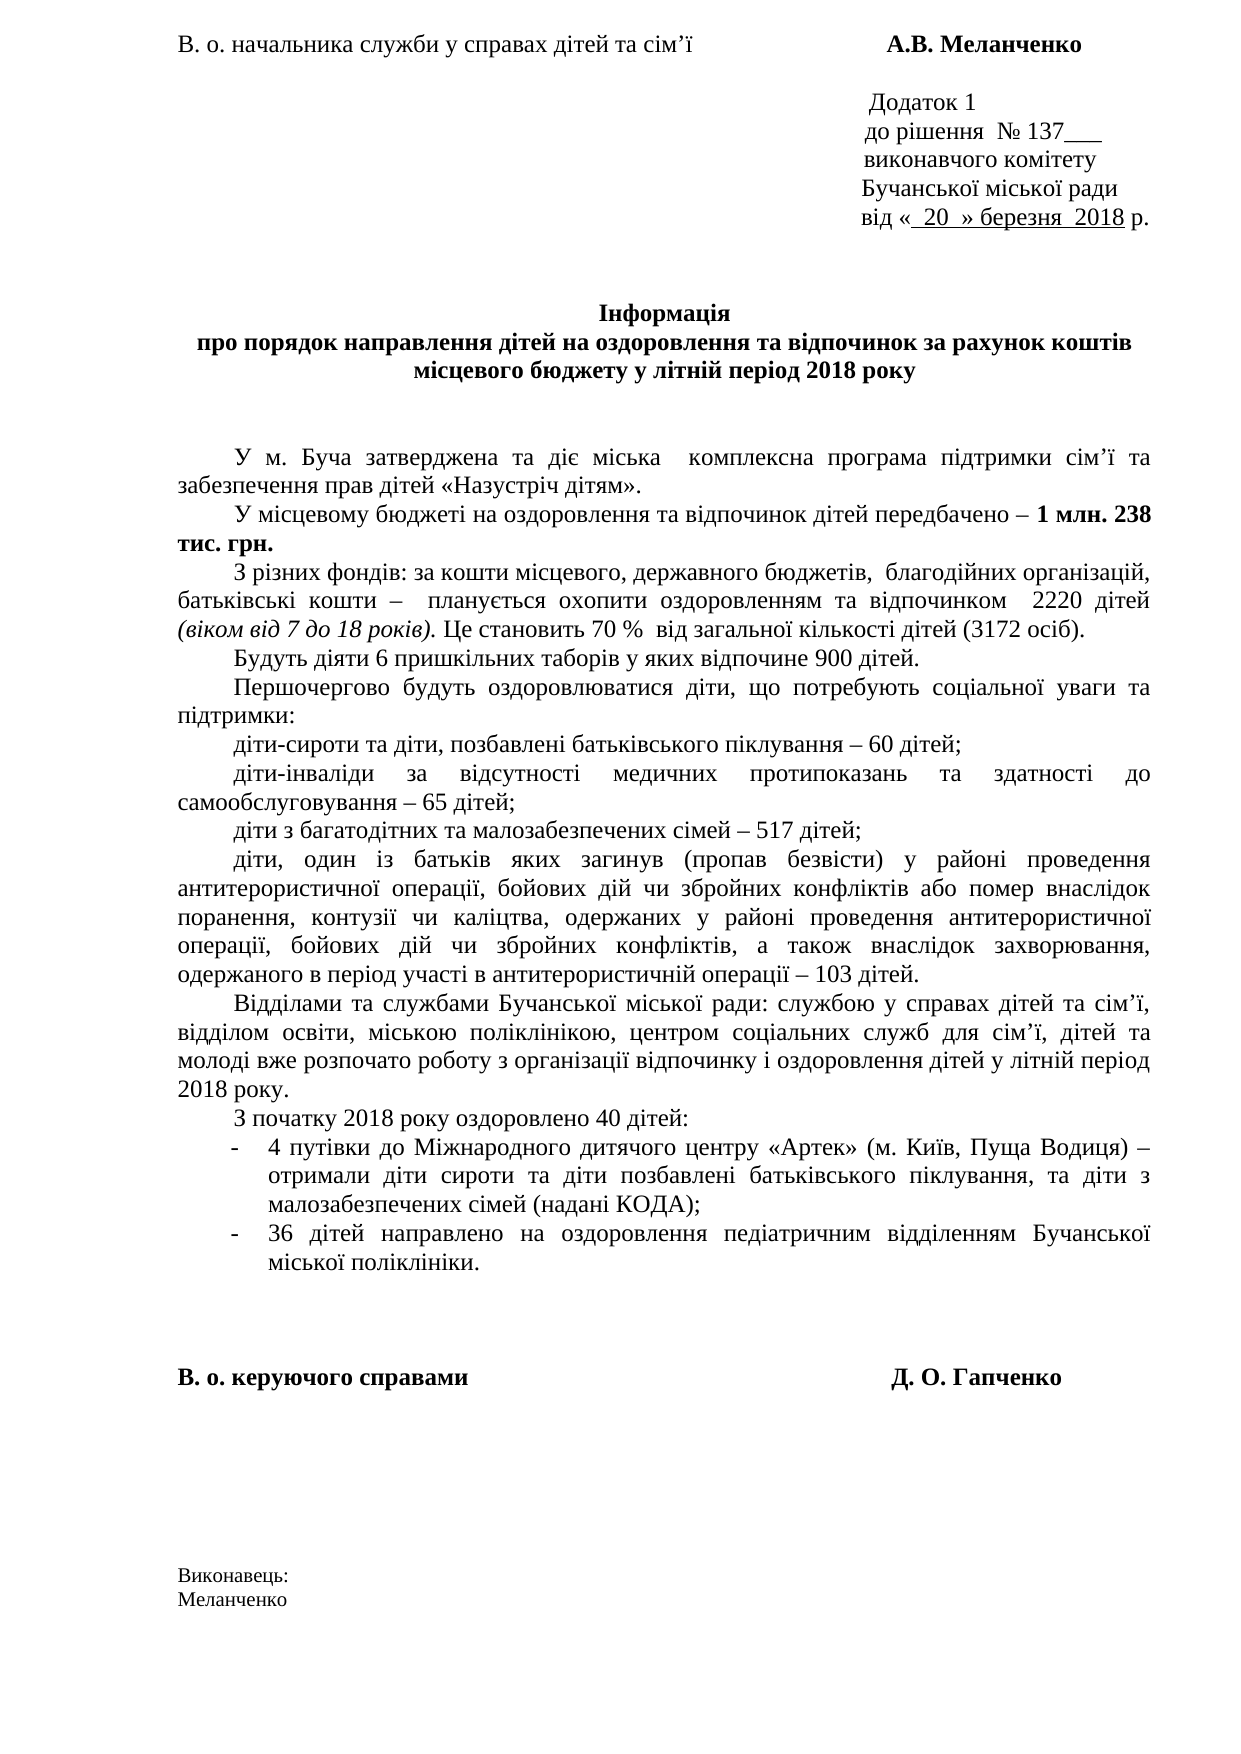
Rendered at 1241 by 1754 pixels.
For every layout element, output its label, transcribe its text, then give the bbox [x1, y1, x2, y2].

text Додаток 1 [177, 87, 1152, 116]
text діти-інваліди за відсутності медичних протипоказань та здатності до самообслуговування – 65 дітей; [177, 758, 1152, 815]
text про порядок направлення дітей на оздоровлення та відпочинок за рахунок коштів [177, 327, 1152, 355]
text З різних фондів: за кошти місцевого, державного бюджетів, благодійних організацій, батьківські кошти – планується охопити оздоровленням та відпочинком 2220 дітей (віком від 7 до 18 років). Це становить 70 % від загальної кількості дітей (3172 осіб). [177, 557, 1152, 643]
text діти-сироти та діти, позбавлені батьківського піклування – 60 дітей; [177, 729, 1152, 758]
text місцевого бюджету у літній період 2018 року [177, 355, 1152, 384]
list 36 дітей направлено на оздоровлення педіатричним відділенням Бучанської міської поліклініки. [230, 1218, 1152, 1275]
text У місцевому бюджеті на оздоровлення та відпочинок дітей передбачено – 1 млн. 238 тис. грн. [177, 499, 1152, 557]
text діти з багатодітних та малозабезпечених сімей – 517 дітей; [177, 815, 1152, 844]
text Відділами та службами Бучанської міської ради: службою у справах дітей та сім’ї, відділом освіти, міською поліклінікою, центром соціальних служб для сім’ї, дітей та молоді вже розпочато роботу з організації відпочинку і оздоровлення дітей у літній період 2018 року. [177, 988, 1152, 1103]
text діти, один із батьків яких загинув (пропав безвісти) у районі проведення антитерористичної операції, бойових дій чи збройних конфліктів або помер внаслідок поранення, контузії чи каліцтва, одержаних у районі проведення антитерористичної операції, бойових дій чи збройних конфліктів, а також внаслідок захворювання, одержаного в період участі в антитерористичній операції – 103 дітей. [177, 844, 1152, 988]
text У м. Буча затверджена та діє міська комплексна програма підтримки сім’ї та забезпечення прав дітей «Назустріч дітям». [177, 442, 1152, 499]
text до рішення № 137___ [177, 116, 1152, 144]
text Інформація [177, 298, 1152, 327]
text Меланченко [177, 1587, 1152, 1611]
text Виконавець: [177, 1563, 1152, 1587]
text Будуть діяти 6 пришкільних таборів у яких відпочине 900 дітей. [177, 643, 1152, 672]
text З початку 2018 року оздоровлено 40 дітей: [177, 1103, 1152, 1132]
text Першочергово будуть оздоровлюватися діти, що потребують соціальної уваги та підтримки: [177, 672, 1152, 729]
text Бучанської міської ради [177, 173, 1152, 202]
text В. о. начальника служби у справах дітей та сім’ї А.В. Меланченко [177, 29, 1152, 58]
text від « 20 » березня 2018 р. [177, 202, 1152, 231]
list 4 путівки до Міжнародного дитячого центру «Артек» (м. Київ, Пуща Водиця) – отримали діти сироти та діти позбавлені батьківського піклування, та діти з малозабезпечених сімей (надані КОДА); [230, 1132, 1152, 1218]
text В. о. керуючого справами Д. О. Гапченко [177, 1362, 1152, 1390]
text виконавчого комітету [177, 144, 1152, 173]
